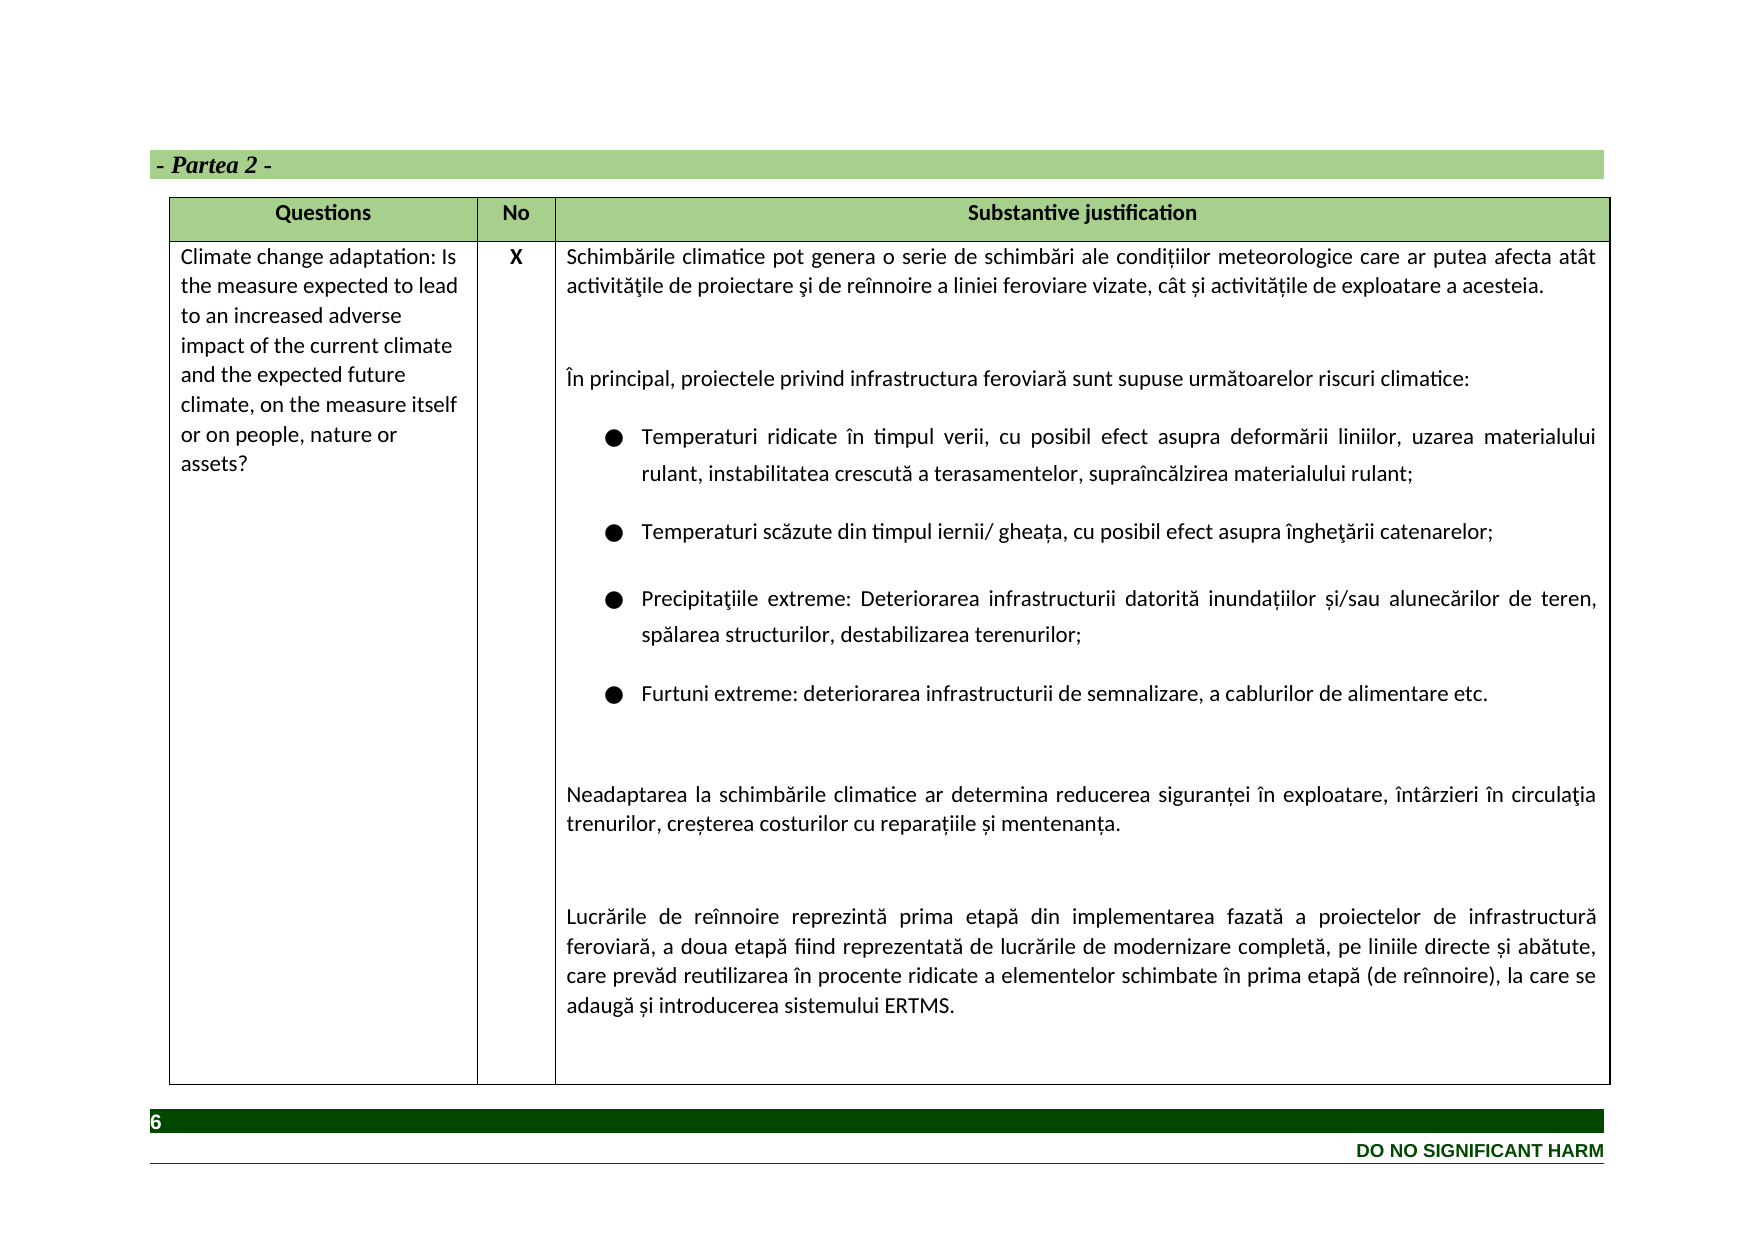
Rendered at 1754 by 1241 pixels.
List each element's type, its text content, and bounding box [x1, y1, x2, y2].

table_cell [170, 242, 477, 1084]
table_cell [556, 242, 1609, 1084]
table_header Substantive justification [556, 198, 1609, 241]
table_cell X [478, 242, 555, 1084]
table_header Questions [170, 198, 477, 241]
table_header No [478, 198, 555, 241]
text - Partea 2 - [150, 150, 1604, 179]
